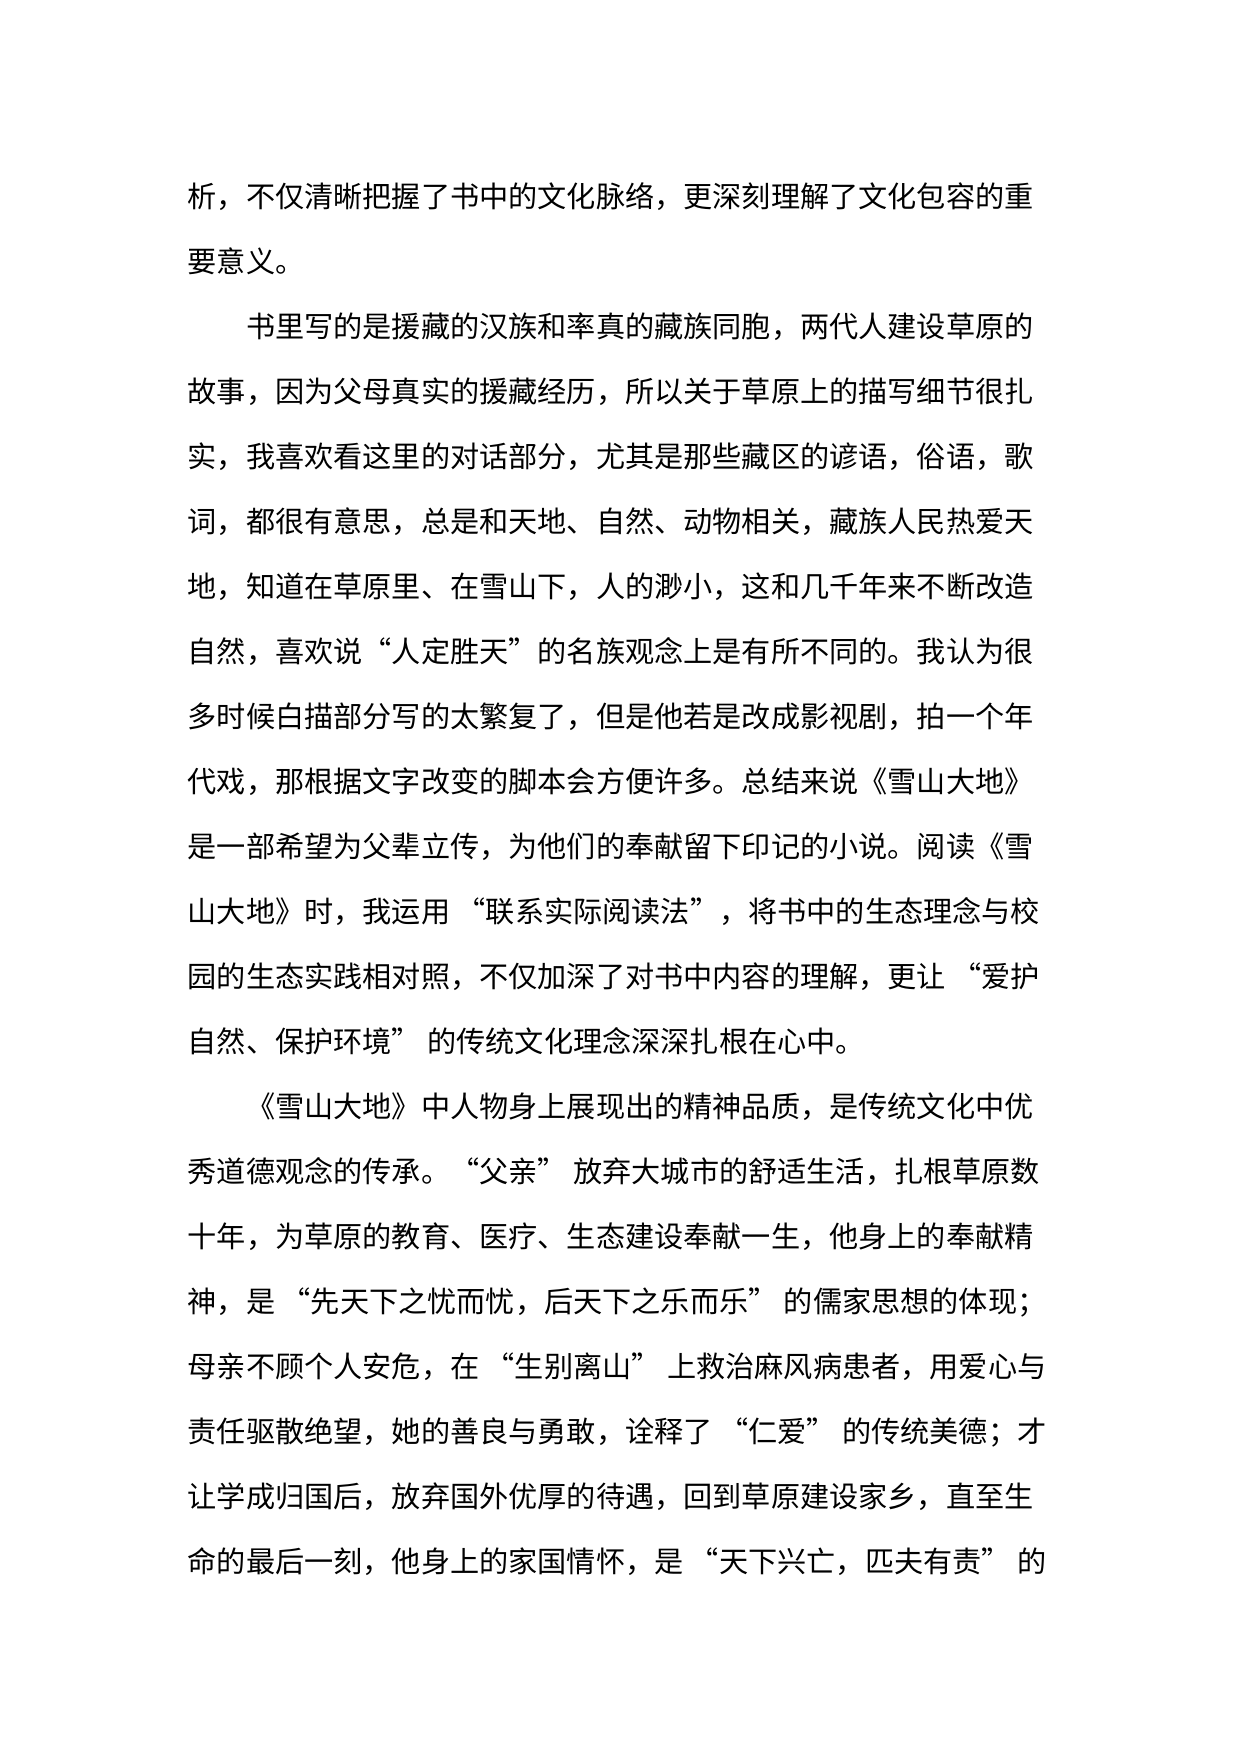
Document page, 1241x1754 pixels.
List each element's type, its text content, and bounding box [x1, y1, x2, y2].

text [187, 162, 1053, 292]
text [187, 1072, 1053, 1592]
text 书里写的是援藏的汉族和率真的藏族同胞，两代人建设草原的故事，因为父母真实的援藏经历，所以关于草原上的描写细节很扎实，我喜欢看这里的对话部分，尤其是那些藏区的谚语，俗语，歌词，都很有意思，总是和天地、自然、动物相关，藏族人民热爱天地，知道在草原里、在雪山下，人的渺小，这和几千年来不断改造自然，喜欢说“人定胜天”的名族观念上是有所不同的。我认为很多时候白描部分写的太繁复了，但是他若是改成影视剧，拍一个年代戏，那根据文字改变的脚本会方便许多。总结来说《雪山大地》是一部希望为父辈立传，为他们的奉献留下印记的小说。阅读《雪山大地》时，我运用 “联系实际阅读法”，将书中的生态理念与校园的生态实践相对照，不仅加深了对书中内容的理解，更让 “爱护自然、保护环境” 的传统文化理念深深扎根在心中。 [187, 292, 1053, 1072]
